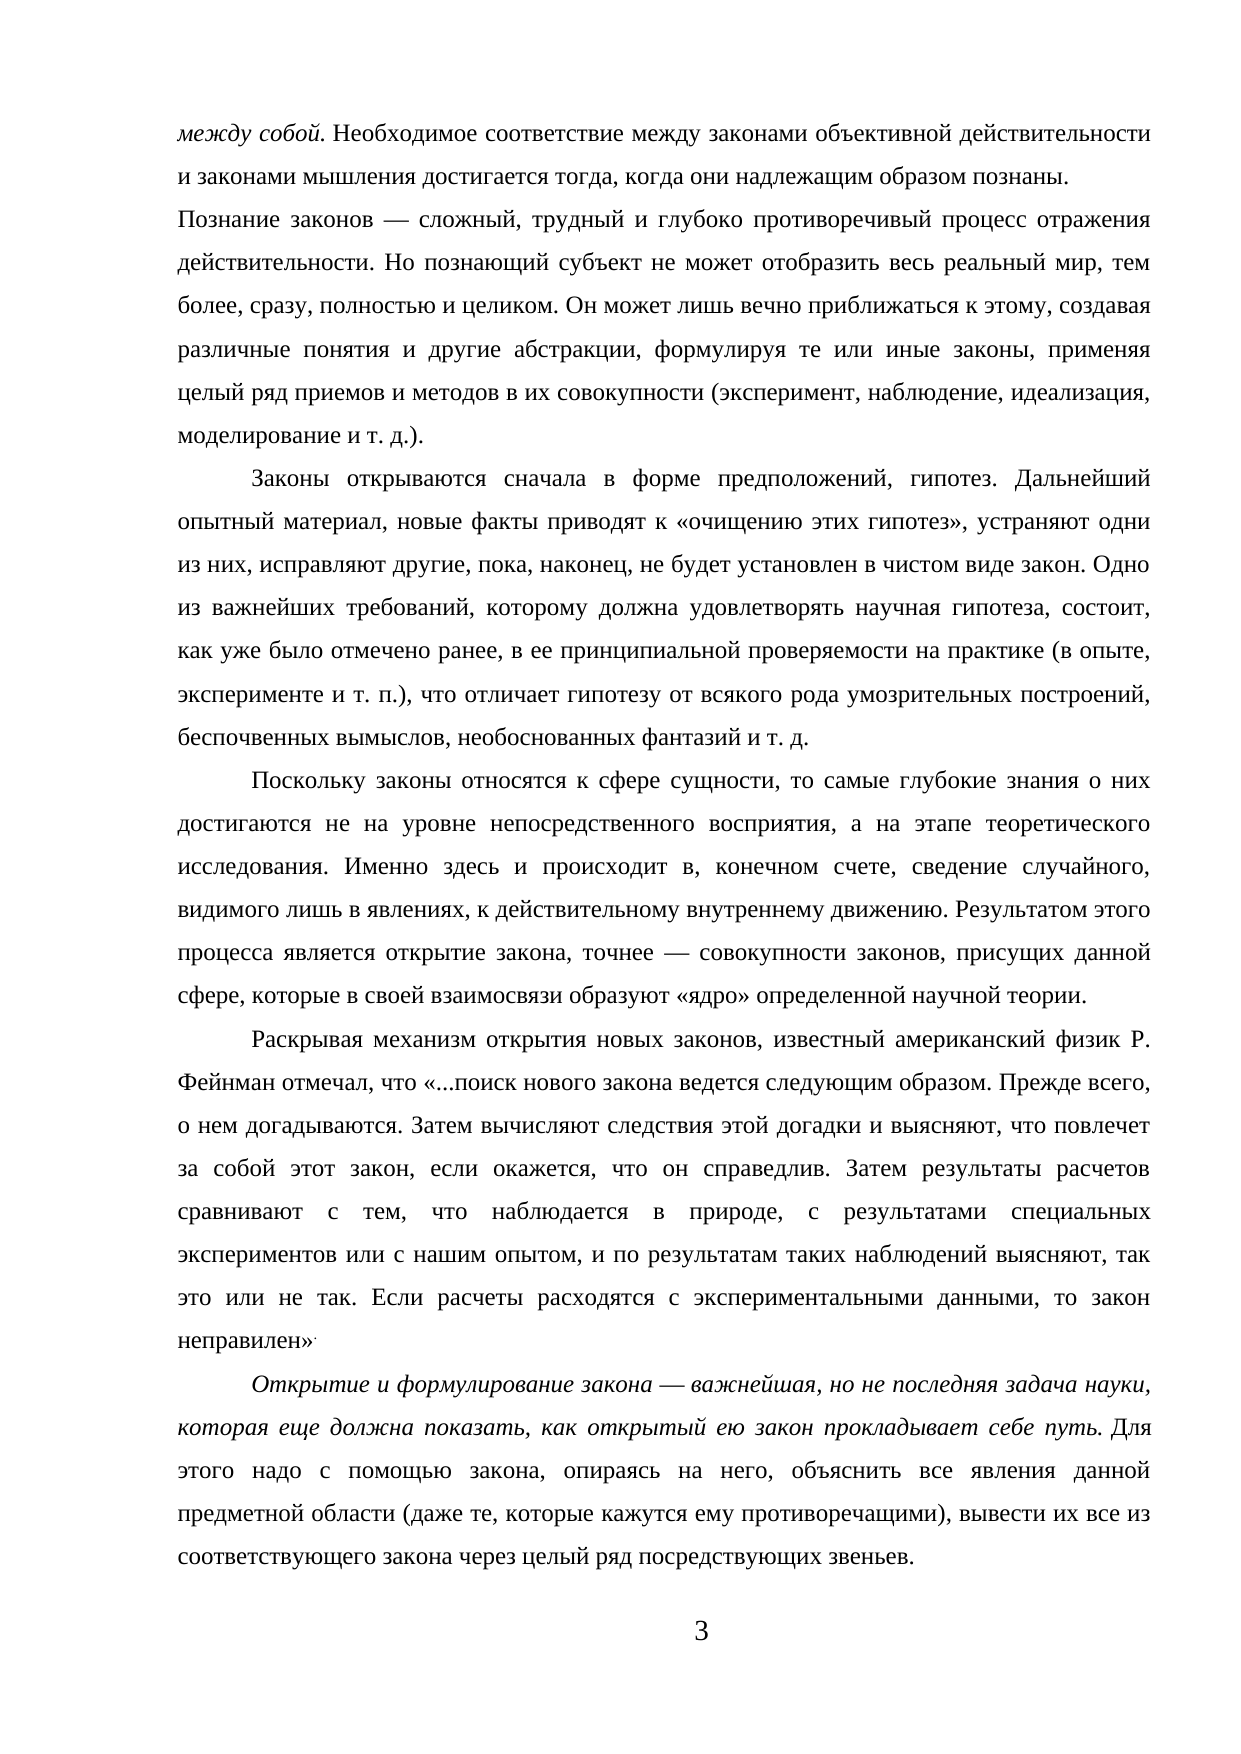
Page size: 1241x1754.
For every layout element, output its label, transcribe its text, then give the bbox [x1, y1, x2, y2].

text Открытие и формулирование закона — важнейшая, но не последняя задача науки, которая еще должна показать, как открытый ею закон прокладывает себе путь. Для этого надо с помощью закона, опираясь на него, объяснить все явления данной предметной области (даже те, которые кажутся ему противоречащими), вывести их все из соответствующего закона через целый ряд посредствующих звеньев. [177, 1369, 1152, 1570]
text Законы открываются сначала в форме предположений, гипотез. Дальнейший опытный материал, новые факты приводят к «очищению этих гипотез», устраняют одни из них, исправляют другие, пока, наконец, не будет установлен в чистом виде закон. Одно из важнейших требований, которому должна удовлетворять научная гипотеза, состоит, как уже было отмечено ранее, в ее принципиальной проверяемости на практике (в опыте, эксперименте и т. п.), что отличает гипотезу от всякого рода умозрительных построений, беспочвенных вымыслов, необоснованных фантазий и т. д. [177, 463, 1152, 751]
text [177, 118, 1152, 190]
text Познание законов — сложный, трудный и глубоко противоречивый процесс отражения действительности. Но познающий субъект не может отобразить весь реальный мир, тем более, сразу, полностью и целиком. Он может лишь вечно приближаться к этому, создавая различные понятия и другие абстракции, формулируя те или иные законы, применяя целый ряд приемов и методов в их совокупности (эксперимент, наблюдение, идеализация, моделирование и т. д.). [177, 204, 1152, 449]
text Поскольку законы относятся к сфере сущности, то самые глубокие знания о них достигаются не на уровне непосредственного восприятия, а на этапе теоретического исследования. Именно здесь и происходит в, конечном счете, сведение случайного, видимого лишь в явлениях, к действительному внутреннему движению. Результатом этого процесса является открытие закона, точнее — совокупности законов, присущих данной сфере, которые в своей взаимосвязи образуют «ядро» определенной научной теории. [177, 765, 1152, 1009]
text Раскрывая механизм открытия новых законов, известный американский физик Р. Фейнман отмечал, что «...поиск нового закона ведется следующим образом. Прежде всего, о нем догадываются. Затем вычисляют следствия этой догадки и выясняют, что повлечет за собой этот закон, если окажется, что он справедлив. Затем результаты расчетов сравнивают с тем, что наблюдается в природе, с результатами специальных экспериментов или с нашим опытом, и по результатам таких наблюдений выясняют, так это или не так. Если расчеты расходятся с экспериментальными данными, то закон неправилен». [177, 1024, 1152, 1354]
